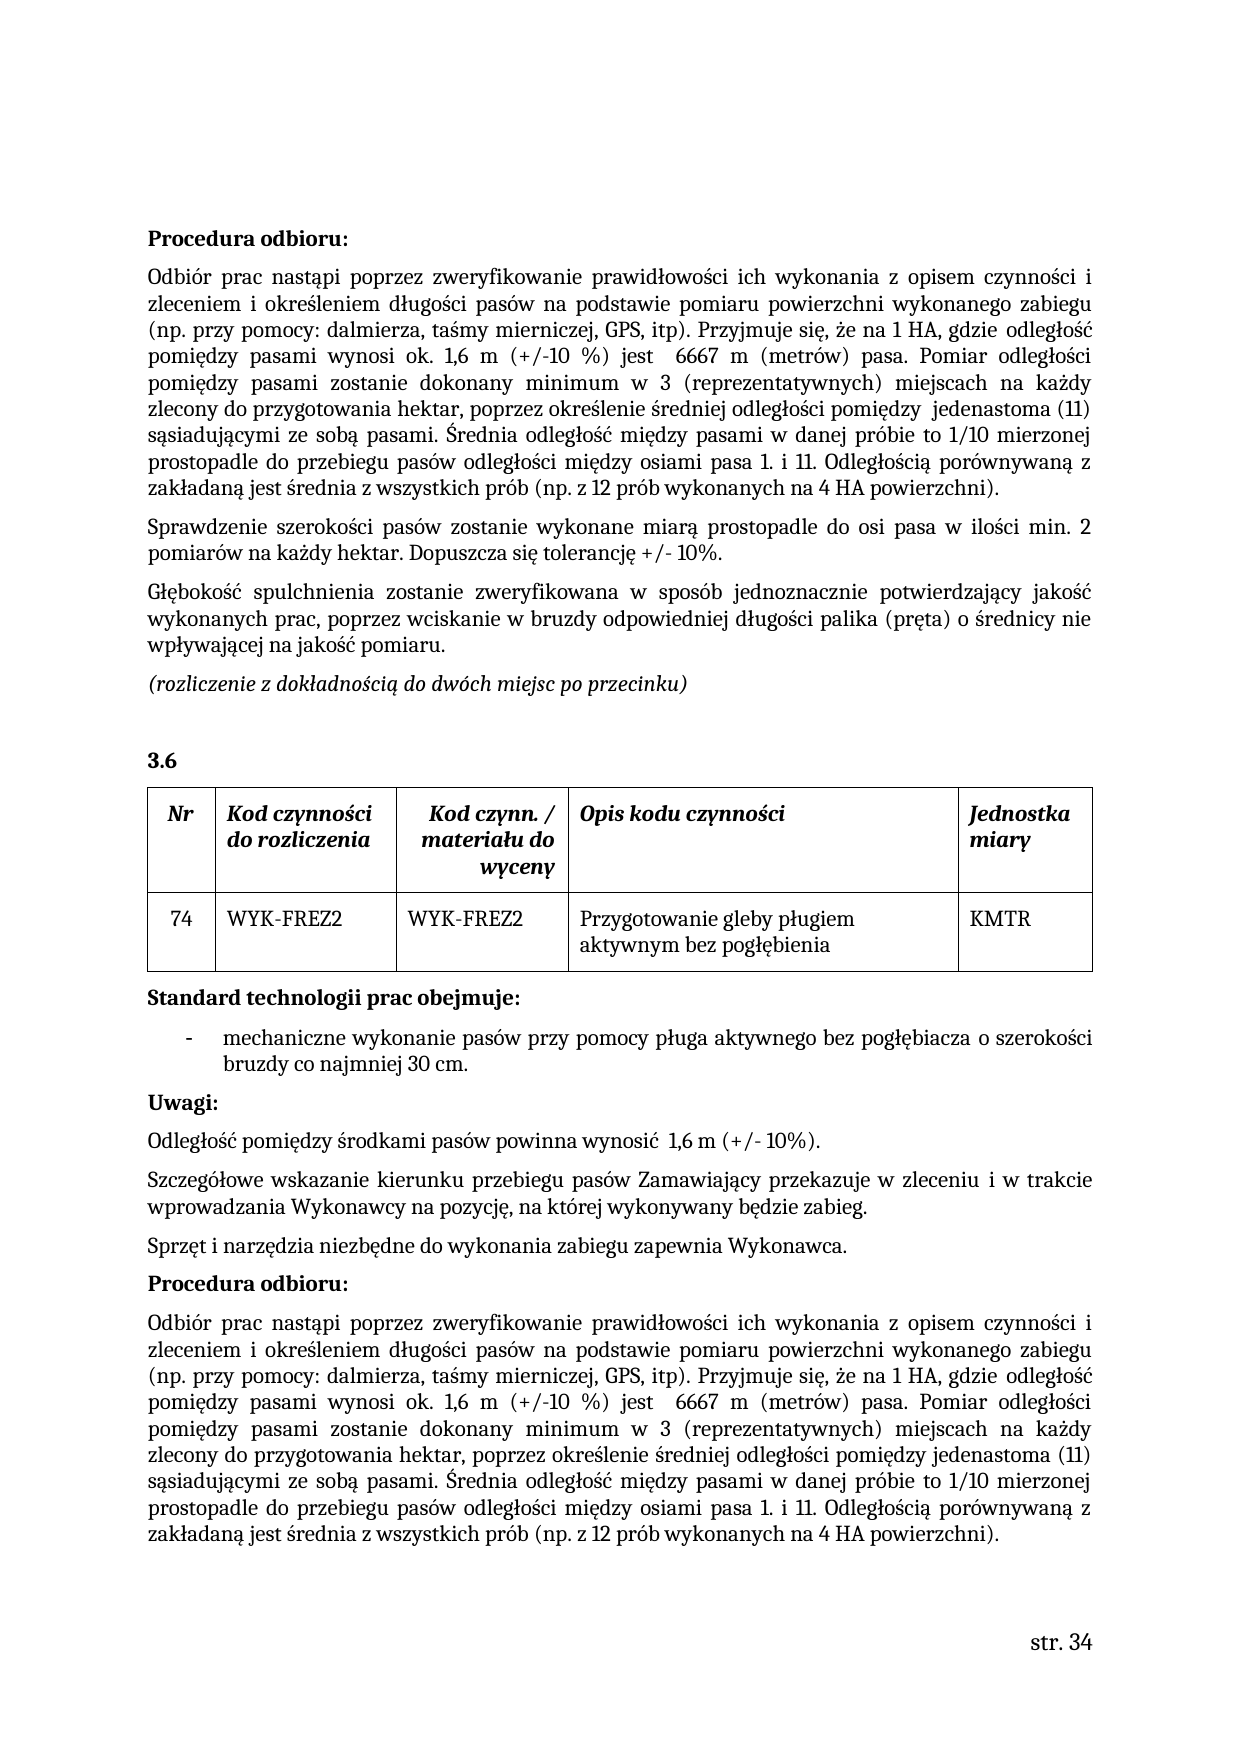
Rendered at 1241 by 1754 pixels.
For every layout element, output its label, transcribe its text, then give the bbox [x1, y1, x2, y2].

text Procedura odbioru: [148, 225, 1093, 252]
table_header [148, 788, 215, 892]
text Głębokość spulchnienia zostanie zweryfikowana w sposób jednoznacznie potwierdzający jakość wykonanych prac, poprzez wciskanie w bruzdy odpowiedniej długości palika (pręta) o średnicy nie wpływającej na jakość pomiaru. [148, 579, 1093, 658]
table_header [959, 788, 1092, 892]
text Procedura odbioru: [148, 1271, 1093, 1298]
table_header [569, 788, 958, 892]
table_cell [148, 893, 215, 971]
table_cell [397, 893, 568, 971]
text Szczegółowe wskazanie kierunku przebiegu pasów Zamawiający przekazuje w zleceniu i w trakcie wprowadzania Wykonawcy na pozycję, na której wykonywany będzie zabieg. [148, 1167, 1093, 1220]
text Standard technologii prac obejmuje: [148, 984, 1093, 1011]
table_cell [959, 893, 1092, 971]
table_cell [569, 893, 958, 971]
text Odległość pomiędzy środkami pasów powinna wynosić 1,6 m (+/- 10%). [148, 1128, 1093, 1155]
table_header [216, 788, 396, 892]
list mechaniczne wykonanie pasów przy pomocy pługa aktywnego bez pogłębiacza o szerokości bruzdy co najmniej 30 cm. [185, 1023, 1093, 1077]
text Odbiór prac nastąpi poprzez zweryfikowanie prawidłowości ich wykonania z opisem czynności i zleceniem i określeniem długości pasów na podstawie pomiaru powierzchni wykonanego zabiegu (np. przy pomocy: dalmierza, taśmy mierniczej, GPS, itp). Przyjmuje się, że na 1 HA, gdzie odległość pomiędzy pasami wynosi ok. 1,6 m (+/-10 %) jest 6667 m (metrów) pasa. Pomiar odległości pomiędzy pasami zostanie dokonany minimum w 3 (reprezentatywnych) miejscach na każdy zlecony do przygotowania hektar, poprzez określenie średniej odległości pomiędzy jedenastoma (11) sąsiadującymi ze sobą pasami. Średnia odległość między pasami w danej próbie to 1/10 mierzonej prostopadle do przebiegu pasów odległości między osiami pasa 1. i 11. Odległością porównywaną z zakładaną jest średnia z wszystkich prób (np. z 12 prób wykonanych na 4 HA powierzchni). [148, 264, 1093, 501]
text (rozliczenie z dokładnością do dwóch miejsc po przecinku) [148, 671, 1093, 697]
text Uwagi: [148, 1089, 1093, 1116]
text 3.6 [148, 748, 1093, 775]
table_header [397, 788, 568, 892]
text Odbiór prac nastąpi poprzez zweryfikowanie prawidłowości ich wykonania z opisem czynności i zleceniem i określeniem długości pasów na podstawie pomiaru powierzchni wykonanego zabiegu (np. przy pomocy: dalmierza, taśmy mierniczej, GPS, itp). Przyjmuje się, że na 1 HA, gdzie odległość pomiędzy pasami wynosi ok. 1,6 m (+/-10 %) jest 6667 m (metrów) pasa. Pomiar odległości pomiędzy pasami zostanie dokonany minimum w 3 (reprezentatywnych) miejscach na każdy zlecony do przygotowania hektar, poprzez określenie średniej odległości pomiędzy jedenastoma (11) sąsiadującymi ze sobą pasami. Średnia odległość między pasami w danej próbie to 1/10 mierzonej prostopadle do przebiegu pasów odległości między osiami pasa 1. i 11. Odległością porównywaną z zakładaną jest średnia z wszystkich prób (np. z 12 prób wykonanych na 4 HA powierzchni). [148, 1310, 1093, 1547]
text Sprawdzenie szerokości pasów zostanie wykonane miarą prostopadle do osi pasa w ilości min. 2 pomiarów na każdy hektar. Dopuszcza się tolerancję +/- 10%. [148, 514, 1093, 567]
text Sprzęt i narzędzia niezbędne do wykonania zabiegu zapewnia Wykonawca. [148, 1232, 1093, 1259]
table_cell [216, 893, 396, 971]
